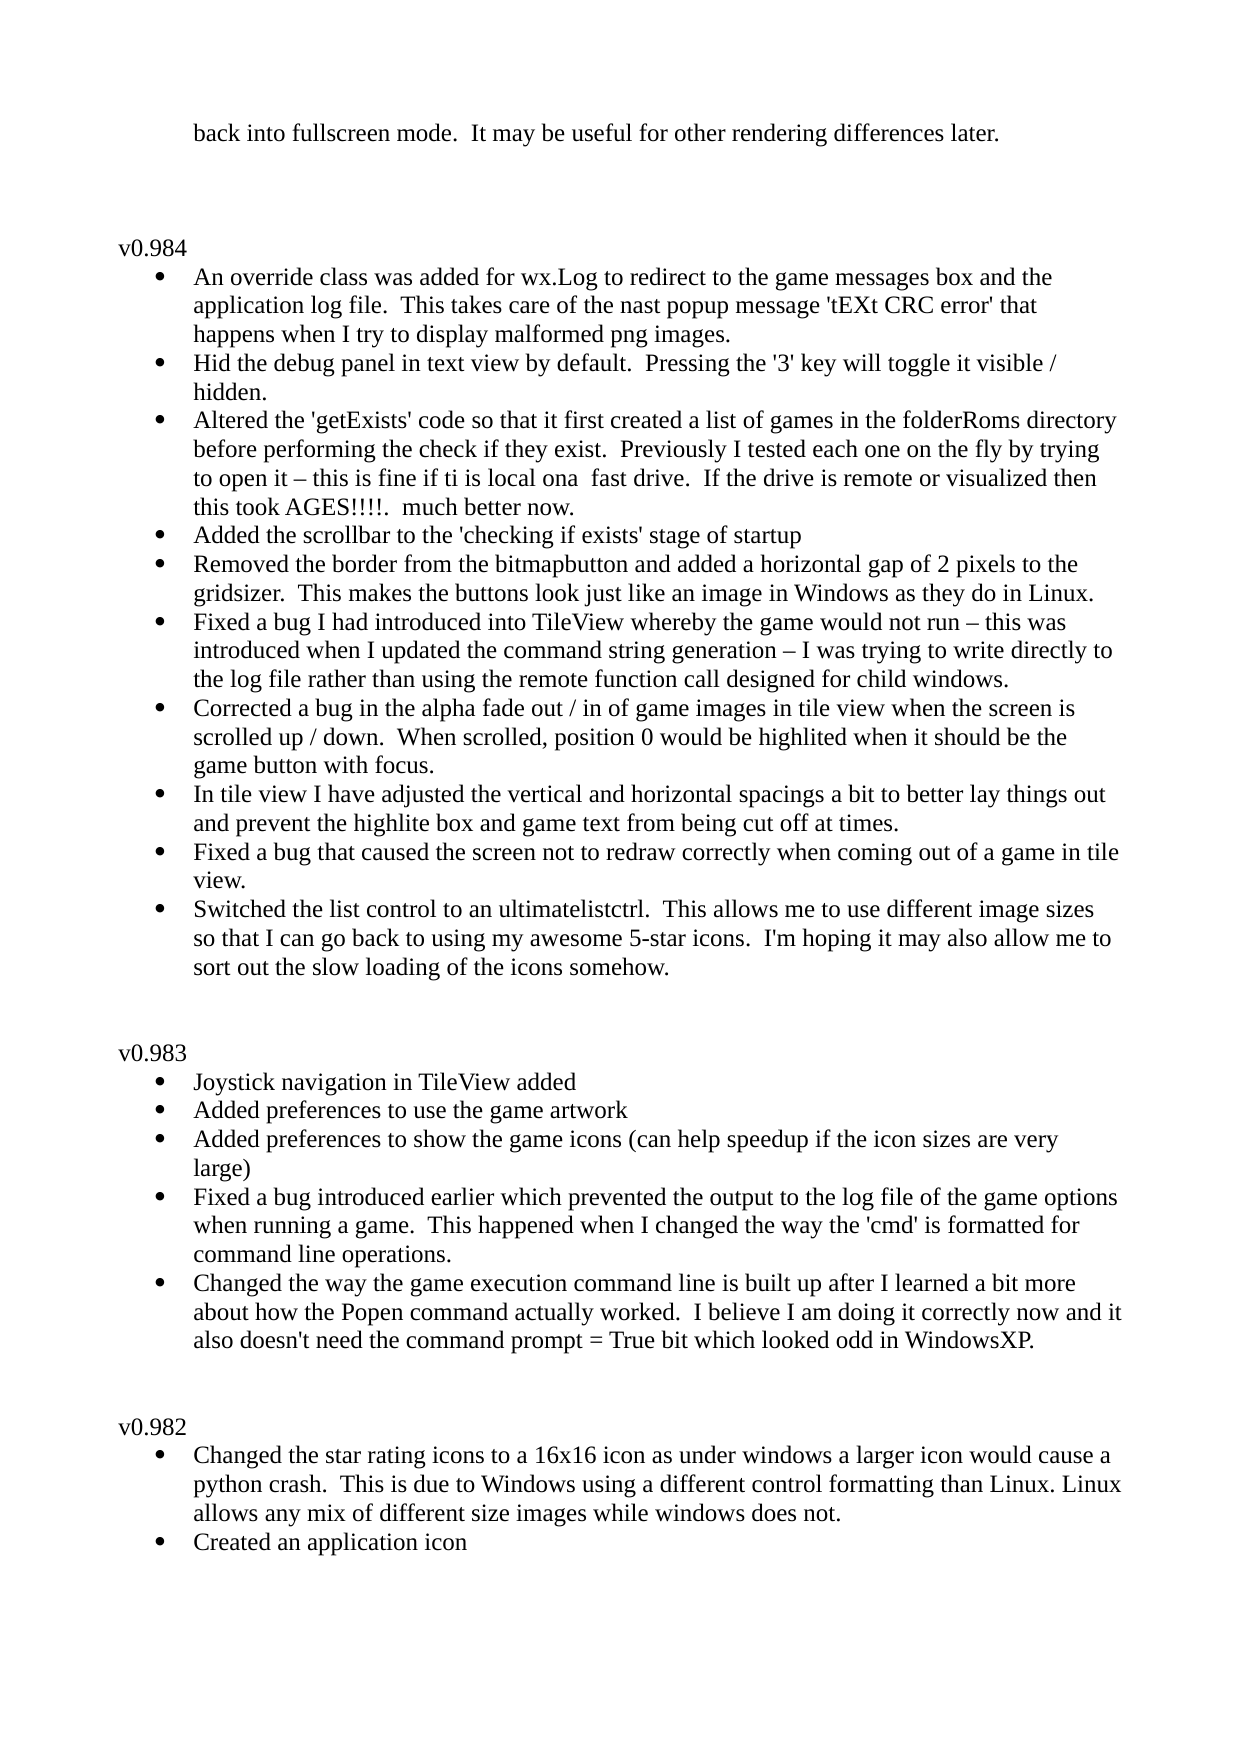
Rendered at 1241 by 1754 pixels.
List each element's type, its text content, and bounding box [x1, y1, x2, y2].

list Created an application icon [156, 1527, 1122, 1556]
text v0.984 [118, 233, 1122, 262]
list Corrected a bug in the alpha fade out / in of game images in tile view when the screen is scrolled up / down. When scrolled, position 0 would be highlited when it should be the game button with focus. [156, 693, 1122, 779]
list Added preferences to show the game icons (can help speedup if the icon sizes are very large) [156, 1124, 1122, 1182]
list Switched the list control to an ultimatelistctrl. This allows me to use different image sizes so that I can go back to using my awesome 5-star icons. I'm hoping it may also allow me to sort out the slow loading of the icons somehow. [156, 894, 1122, 981]
text v0.982 [118, 1412, 1122, 1441]
list Changed the way the game execution command line is built up after I learned a bit more about how the Popen command actually worked. I believe I am doing it correctly now and it also doesn't need the command prompt = True bit which looked odd in WindowsXP. [156, 1268, 1122, 1354]
list An override class was added for wx.Log to redirect to the game messages box and the application log file. This takes care of the nast popup message 'tEXt CRC error' that happens when I try to display malformed png images. [156, 262, 1122, 348]
list Fixed a bug introduced earlier which prevented the output to the log file of the game options when running a game. This happened when I changed the way the 'cmd' is formatted for command line operations. [156, 1182, 1122, 1268]
list In tile view I have adjusted the vertical and horizontal spacings a bit to better lay things out and prevent the highlite box and game text from being cut off at times. [156, 779, 1122, 837]
list Changed the star rating icons to a 16x16 icon as under windows a larger icon would cause a python crash. This is due to Windows using a different control formatting than Linux. Linux allows any mix of different size images while windows does not. [156, 1441, 1122, 1527]
list Fixed a bug that caused the screen not to redraw correctly when coming out of a game in tile view. [156, 837, 1122, 894]
text v0.983 [118, 1038, 1122, 1067]
list Fixed a bug I had introduced into TileView whereby the game would not run – this was introduced when I updated the command string generation – I was trying to write directly to the log file rather than using the remote function call designed for child windows. [156, 607, 1122, 693]
list Added the scrollbar to the 'checking if exists' stage of startup [156, 521, 1122, 549]
list Altered the 'getExists' code so that it first created a list of games in the folderRoms directory before performing the check if they exist. Previously I tested each one on the fly by trying to open it – this is fine if ti is local ona fast drive. If the drive is remote or visualized then this took AGES!!!!. much better now. [156, 406, 1122, 521]
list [156, 118, 1122, 147]
list Added preferences to use the game artwork [156, 1096, 1122, 1124]
list Hid the debug panel in text view by default. Pressing the '3' key will toggle it visible / hidden. [156, 348, 1122, 406]
list Joystick navigation in TileView added [156, 1067, 1122, 1096]
list Removed the border from the bitmapbutton and added a horizontal gap of 2 pixels to the gridsizer. This makes the buttons look just like an image in Windows as they do in Linux. [156, 549, 1122, 607]
